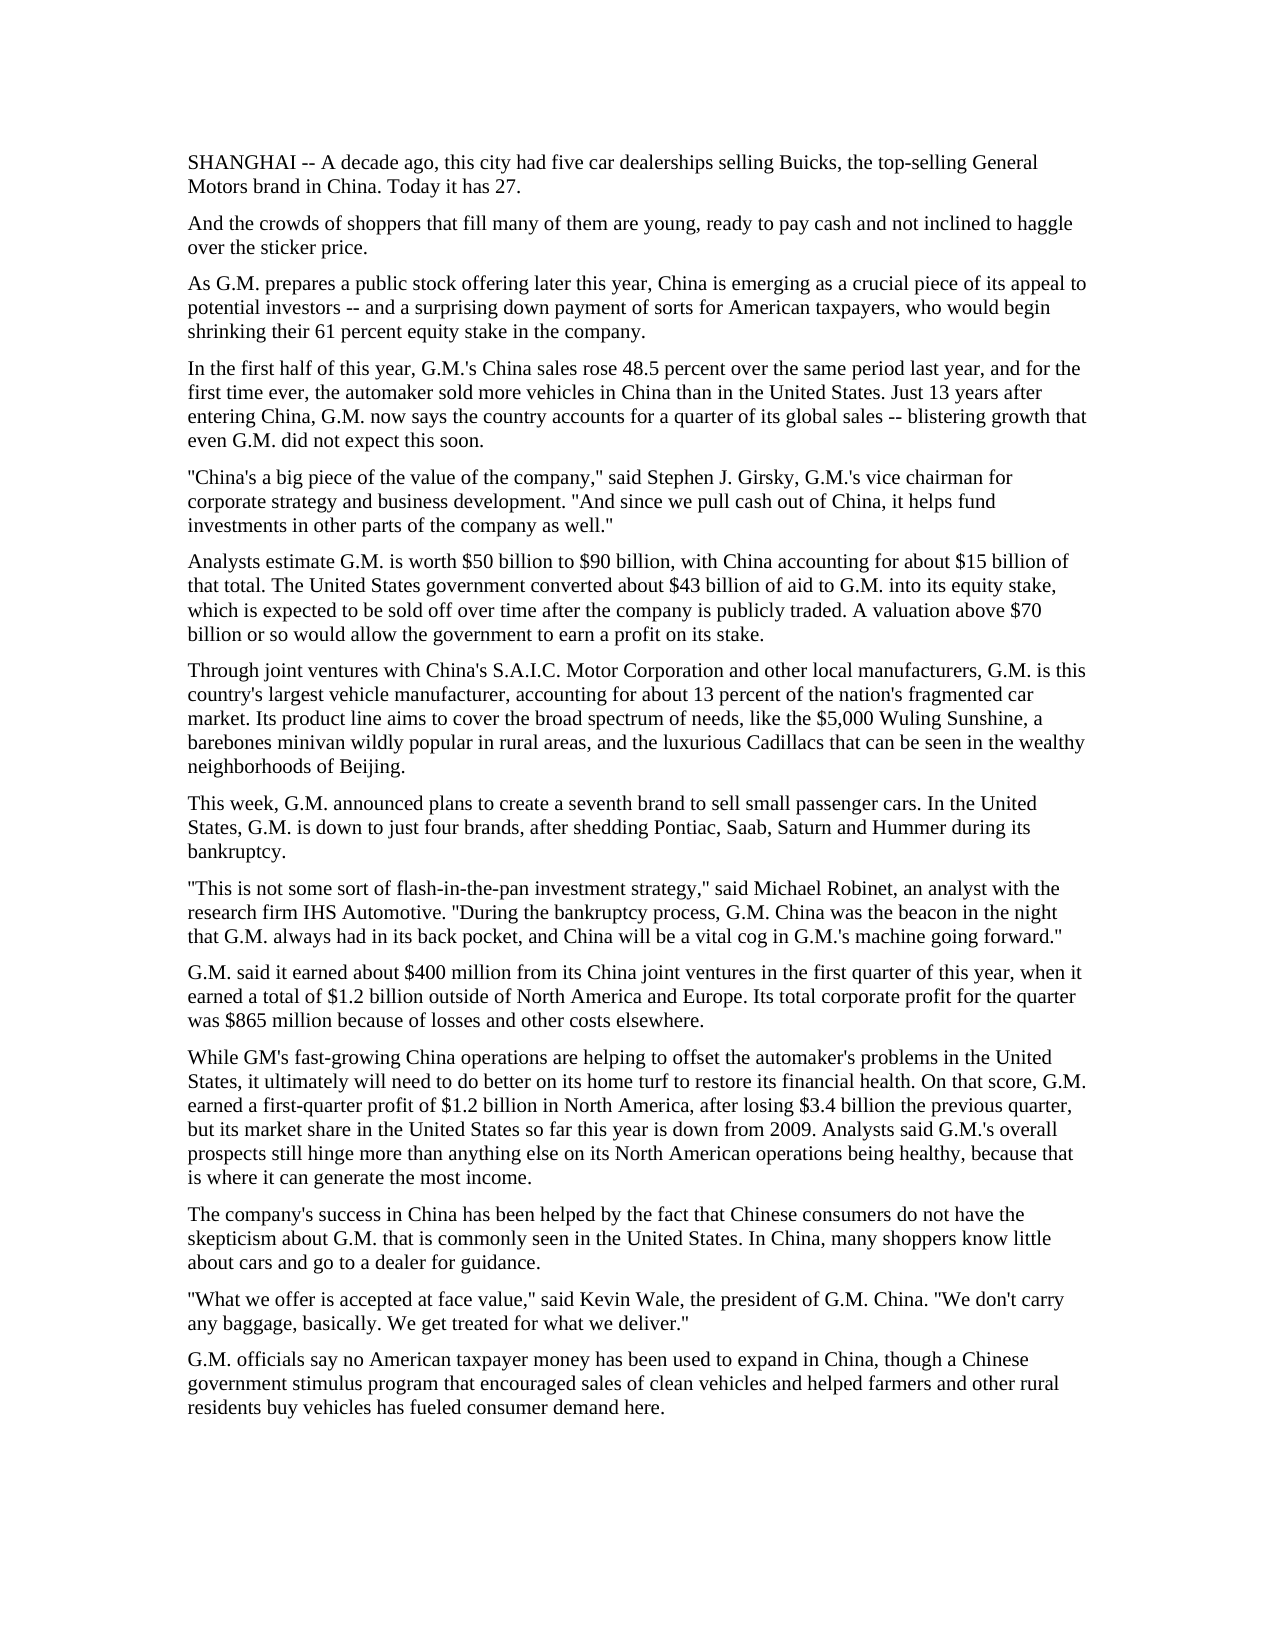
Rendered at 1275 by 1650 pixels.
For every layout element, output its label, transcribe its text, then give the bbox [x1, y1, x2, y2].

text G.M. said it earned about $400 million from its China joint ventures in the first quarter of this year, when it earned a total of $1.2 billion outside of North America and Europe. Its total corporate profit for the quarter was $865 million because of losses and other costs elsewhere. [187, 960, 1087, 1032]
text As G.M. prepares a public stock offering later this year, China is emerging as a crucial piece of its appeal to potential investors -- and a surprising down payment of sorts for American taxpayers, who would begin shrinking their 61 percent equity stake in the company. [187, 271, 1087, 343]
text This week, G.M. announced plans to create a seventh brand to sell small passenger cars. In the United States, G.M. is down to just four brands, after shedding Pontiac, Saab, Saturn and Hummer during its bankruptcy. [187, 791, 1087, 863]
text In the first half of this year, G.M.'s China sales rose 48.5 percent over the same period last year, and for the first time ever, the automaker sold more vehicles in China than in the United States. Just 13 years after entering China, G.M. now says the country accounts for a quarter of its global sales -- blistering growth that even G.M. did not expect this soon. [187, 356, 1087, 452]
text SHANGHAI -- A decade ago, this city had five car dealerships selling Buicks, the top-selling General Motors brand in China. Today it has 27. [187, 150, 1087, 198]
text And the crowds of shoppers that fill many of them are young, ready to pay cash and not inclined to haggle over the sticker price. [187, 211, 1087, 259]
text G.M. officials say no American taxpayer money has been used to expand in China, though a Chinese government stimulus program that encouraged sales of clean vehicles and helped farmers and other rural residents buy vehicles has fueled consumer demand here. [187, 1347, 1087, 1419]
text The company's success in China has been helped by the fact that Chinese consumers do not have the skepticism about G.M. that is commonly seen in the United States. In China, many shoppers know little about cars and go to a dealer for guidance. [187, 1202, 1087, 1274]
text While GM's fast-growing China operations are helping to offset the automaker's problems in the United States, it ultimately will need to do better on its home turf to restore its financial health. On that score, G.M. earned a first-quarter profit of $1.2 billion in North America, after losing $3.4 billion the previous quarter, but its market share in the United States so far this year is down from 2009. Analysts said G.M.'s overall prospects still hinge more than anything else on its North American operations being healthy, because that is where it can generate the most income. [187, 1045, 1087, 1189]
text Through joint ventures with China's S.A.I.C. Motor Corporation and other local manufacturers, G.M. is this country's largest vehicle manufacturer, accounting for about 13 percent of the nation's fragmented car market. Its product line aims to cover the broad spectrum of needs, like the $5,000 Wuling Sunshine, a barebones minivan wildly popular in rural areas, and the luxurious Cadillacs that can be seen in the wealthy neighborhoods of Beijing. [187, 658, 1087, 778]
text Analysts estimate G.M. is worth $50 billion to $90 billion, with China accounting for about $15 billion of that total. The United States government converted about $43 billion of aid to G.M. into its equity stake, which is expected to be sold off over time after the company is publicly traded. A valuation above $70 billion or so would allow the government to earn a profit on its stake. [187, 549, 1087, 646]
text ''China's a big piece of the value of the company,'' said Stephen J. Girsky, G.M.'s vice chairman for corporate strategy and business development. ''And since we pull cash out of China, it helps fund investments in other parts of the company as well.'' [187, 465, 1087, 537]
text ''This is not some sort of flash-in-the-pan investment strategy,'' said Michael Robinet, an analyst with the research firm IHS Automotive. ''During the bankruptcy process, G.M. China was the beacon in the night that G.M. always had in its back pocket, and China will be a vital cog in G.M.'s machine going forward.'' [187, 876, 1087, 948]
text ''What we offer is accepted at face value,'' said Kevin Wale, the president of G.M. China. ''We don't carry any baggage, basically. We get treated for what we deliver.'' [187, 1287, 1087, 1335]
